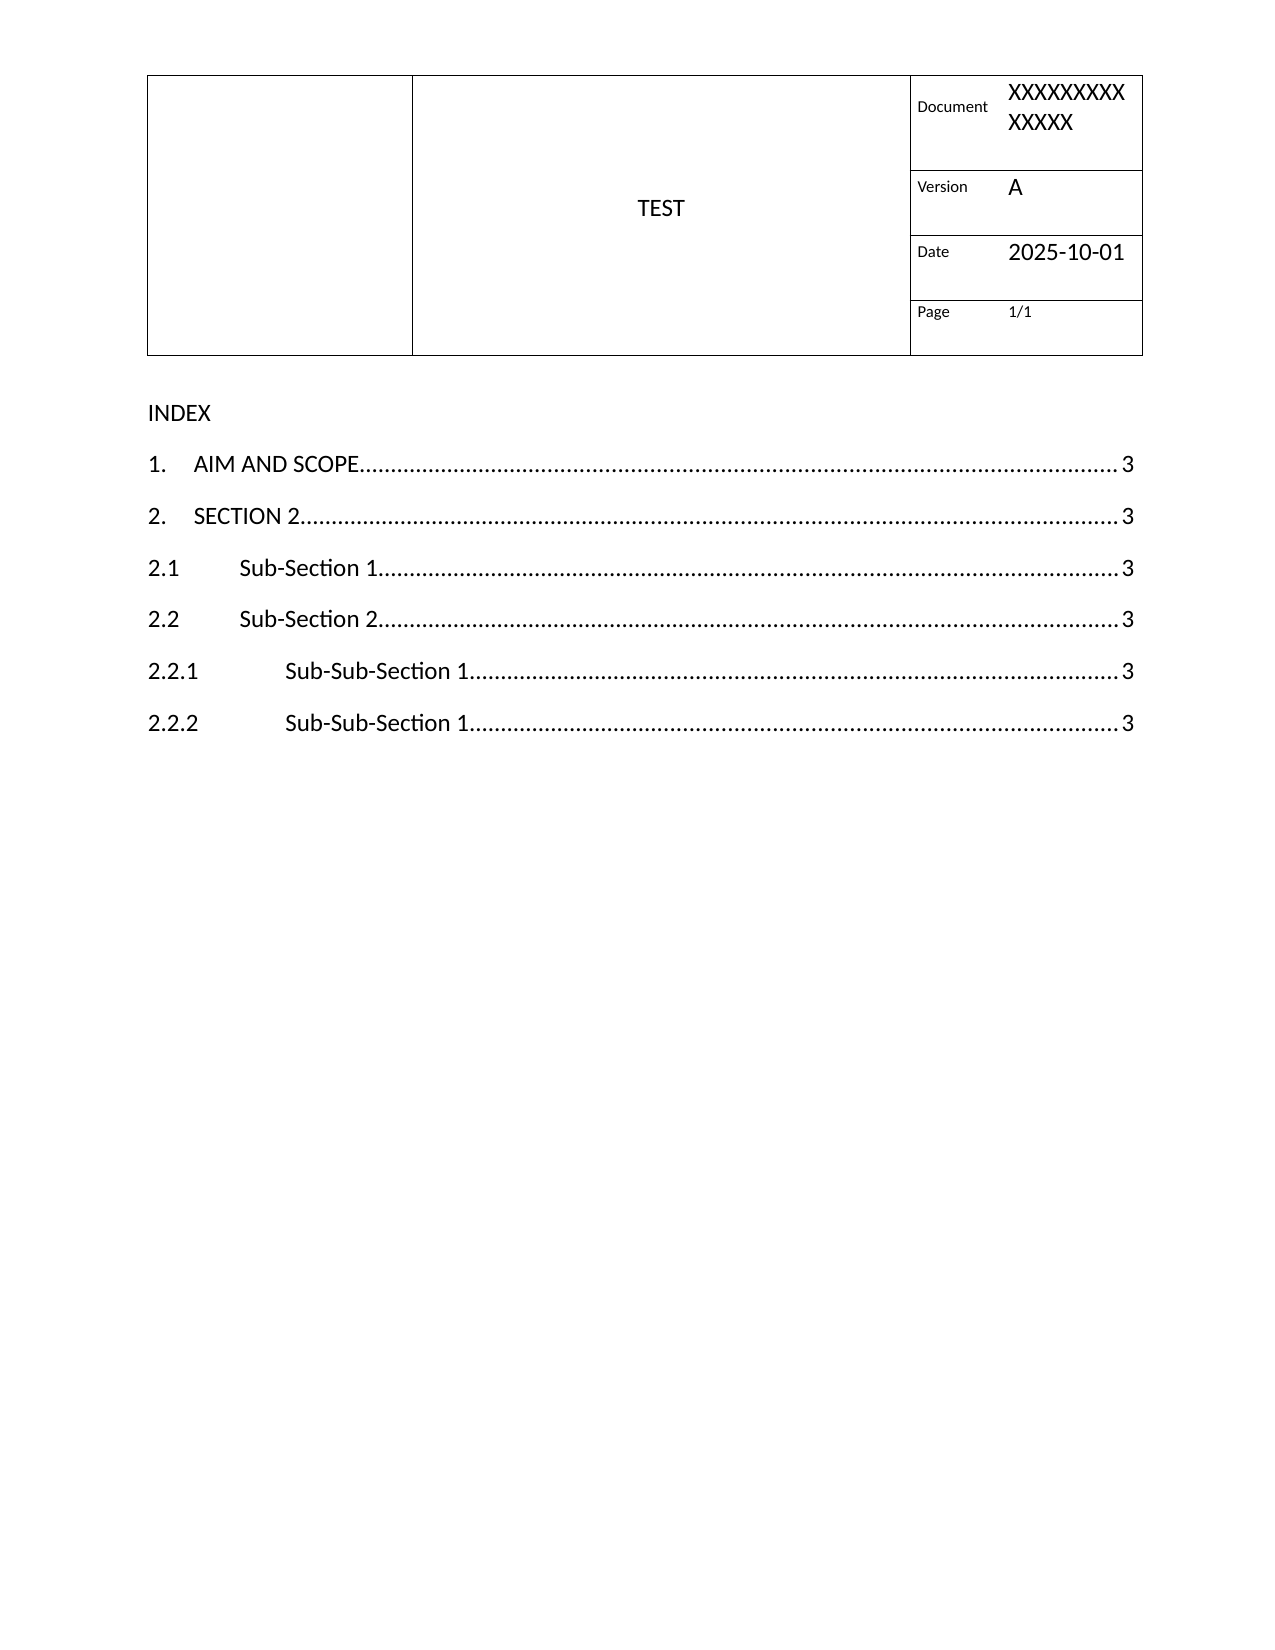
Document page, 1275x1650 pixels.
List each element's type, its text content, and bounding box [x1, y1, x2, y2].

text 2.1 Sub-Section 1 3 [148, 552, 1127, 582]
text 1. AIM AND SCOPE 3 [148, 448, 1127, 479]
text 2.2 Sub-Section 2 3 [148, 603, 1127, 634]
text 2.2.1 Sub-Sub-Section 1 3 [148, 655, 1127, 686]
text 2.2.2 Sub-Sub-Section 1 3 [148, 707, 1127, 737]
text INDEX [148, 397, 1127, 427]
text 2. SECTION 2 3 [148, 500, 1127, 531]
